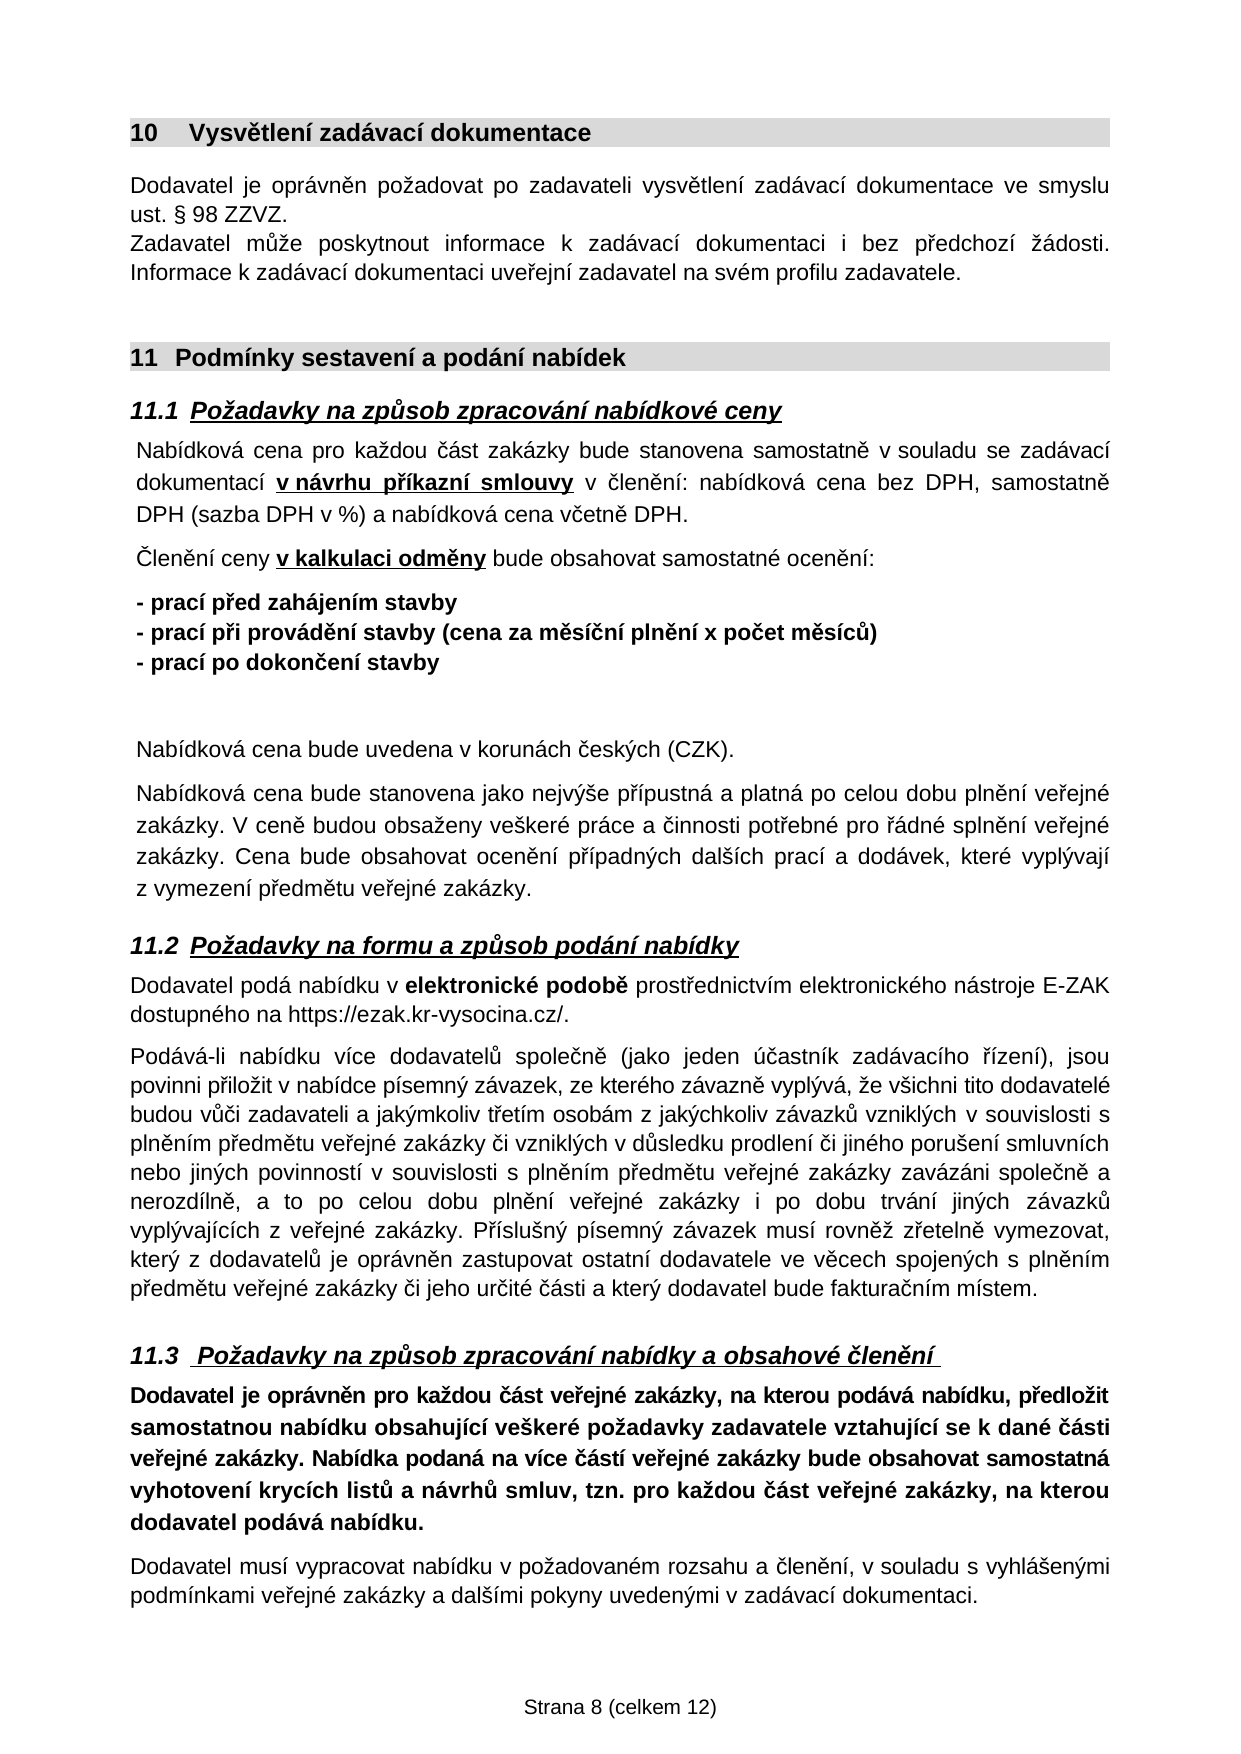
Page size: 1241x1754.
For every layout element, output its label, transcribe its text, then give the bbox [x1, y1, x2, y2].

text Dodavatel je oprávněn pro každou část veřejné zakázky, na kterou podává nabídku, předložit samostatnou nabídku obsahující veškeré požadavky zadavatele vztahující se k dané části veřejné zakázky. Nabídka podaná na více částí veřejné zakázky bude obsahovat samostatná vyhotovení krycích listů a návrhů smluv, tzn. pro každou část veřejné zakázky, na kterou dodavatel podává nabídku. [130, 1382, 1110, 1535]
subtitle Požadavky na formu a způsob podání nabídky [130, 931, 1110, 960]
subtitle Vysvětlení zadávací dokumentace [130, 118, 1110, 147]
subtitle Podmínky sestavení a podání nabídek [130, 342, 1110, 371]
text - prací po dokončení stavby [130, 649, 1110, 676]
text Podává-li nabídku více dodavatelů společně (jako jeden účastník zadávacího řízení), jsou povinni přiložit v nabídce písemný závazek, ze kterého závazně vyplývá, že všichni tito dodavatelé budou vůči zadavateli a jakýmkoliv třetím osobám z jakýchkoliv závazků vzniklých v souvislosti s plněním předmětu veřejné zakázky či vzniklých v důsledku prodlení či jiného porušení smluvních nebo jiných povinností v souvislosti s plněním předmětu veřejné zakázky zavázáni společně a nerozdílně, a to po celou dobu plnění veřejné zakázky i po dobu trvání jiných závazků vyplývajících z veřejné zakázky. Příslušný písemný závazek musí rovněž zřetelně vymezovat, který z dodavatelů je oprávněn zastupovat ostatní dodavatele ve věcech spojených s plněním předmětu veřejné zakázky či jeho určité části a který dodavatel bude fakturačním místem. [130, 1043, 1110, 1301]
subtitle Požadavky na způsob zpracování nabídkové ceny [130, 396, 1110, 425]
subtitle Požadavky na způsob zpracování nabídky a obsahové členění [130, 1341, 1110, 1370]
text Zadavatel může poskytnout informace k zadávací dokumentaci i bez předchozí žádosti. Informace k zadávací dokumentaci uveřejní zadavatel na svém profilu zadavatele. [130, 230, 1110, 285]
text Nabídková cena bude uvedena v korunách českých (CZK). [136, 736, 1110, 762]
text - prací při provádění stavby (cena za měsíční plnění x počet měsíců) [130, 619, 1110, 645]
text Dodavatel podá nabídku v elektronické podobě prostřednictvím elektronického nástroje E-ZAK dostupného na https://ezak.kr-vysocina.cz/. [130, 972, 1110, 1028]
text Dodavatel je oprávněn požadovat po zadavateli vysvětlení zadávací dokumentace ve smyslu ust. § 98 ZZVZ. [130, 172, 1110, 227]
text Členění ceny v kalkulaci odměny bude obsahovat samostatné ocenění: [136, 545, 1110, 571]
text Nabídková cena pro každou část zakázky bude stanovena samostatně v souladu se zadávací dokumentací v návrhu příkazní smlouvy v členění: nabídková cena bez DPH, samostatně DPH (sazba DPH v %) a nabídková cena včetně DPH. [136, 437, 1110, 527]
text Nabídková cena bude stanovena jako nejvýše přípustná a platná po celou dobu plnění veřejné zakázky. V ceně budou obsaženy veškeré práce a činnosti potřebné pro řádné splnění veřejné zakázky. Cena bude obsahovat ocenění případných dalších prací a dodávek, které vyplývají z vymezení předmětu veřejné zakázky. [136, 780, 1110, 901]
text - prací před zahájením stavby [130, 589, 1110, 615]
text Dodavatel musí vypracovat nabídku v požadovaném rozsahu a členění, v souladu s vyhlášenými podmínkami veřejné zakázky a dalšími pokyny uvedenými v zadávací dokumentaci. [130, 1553, 1110, 1608]
